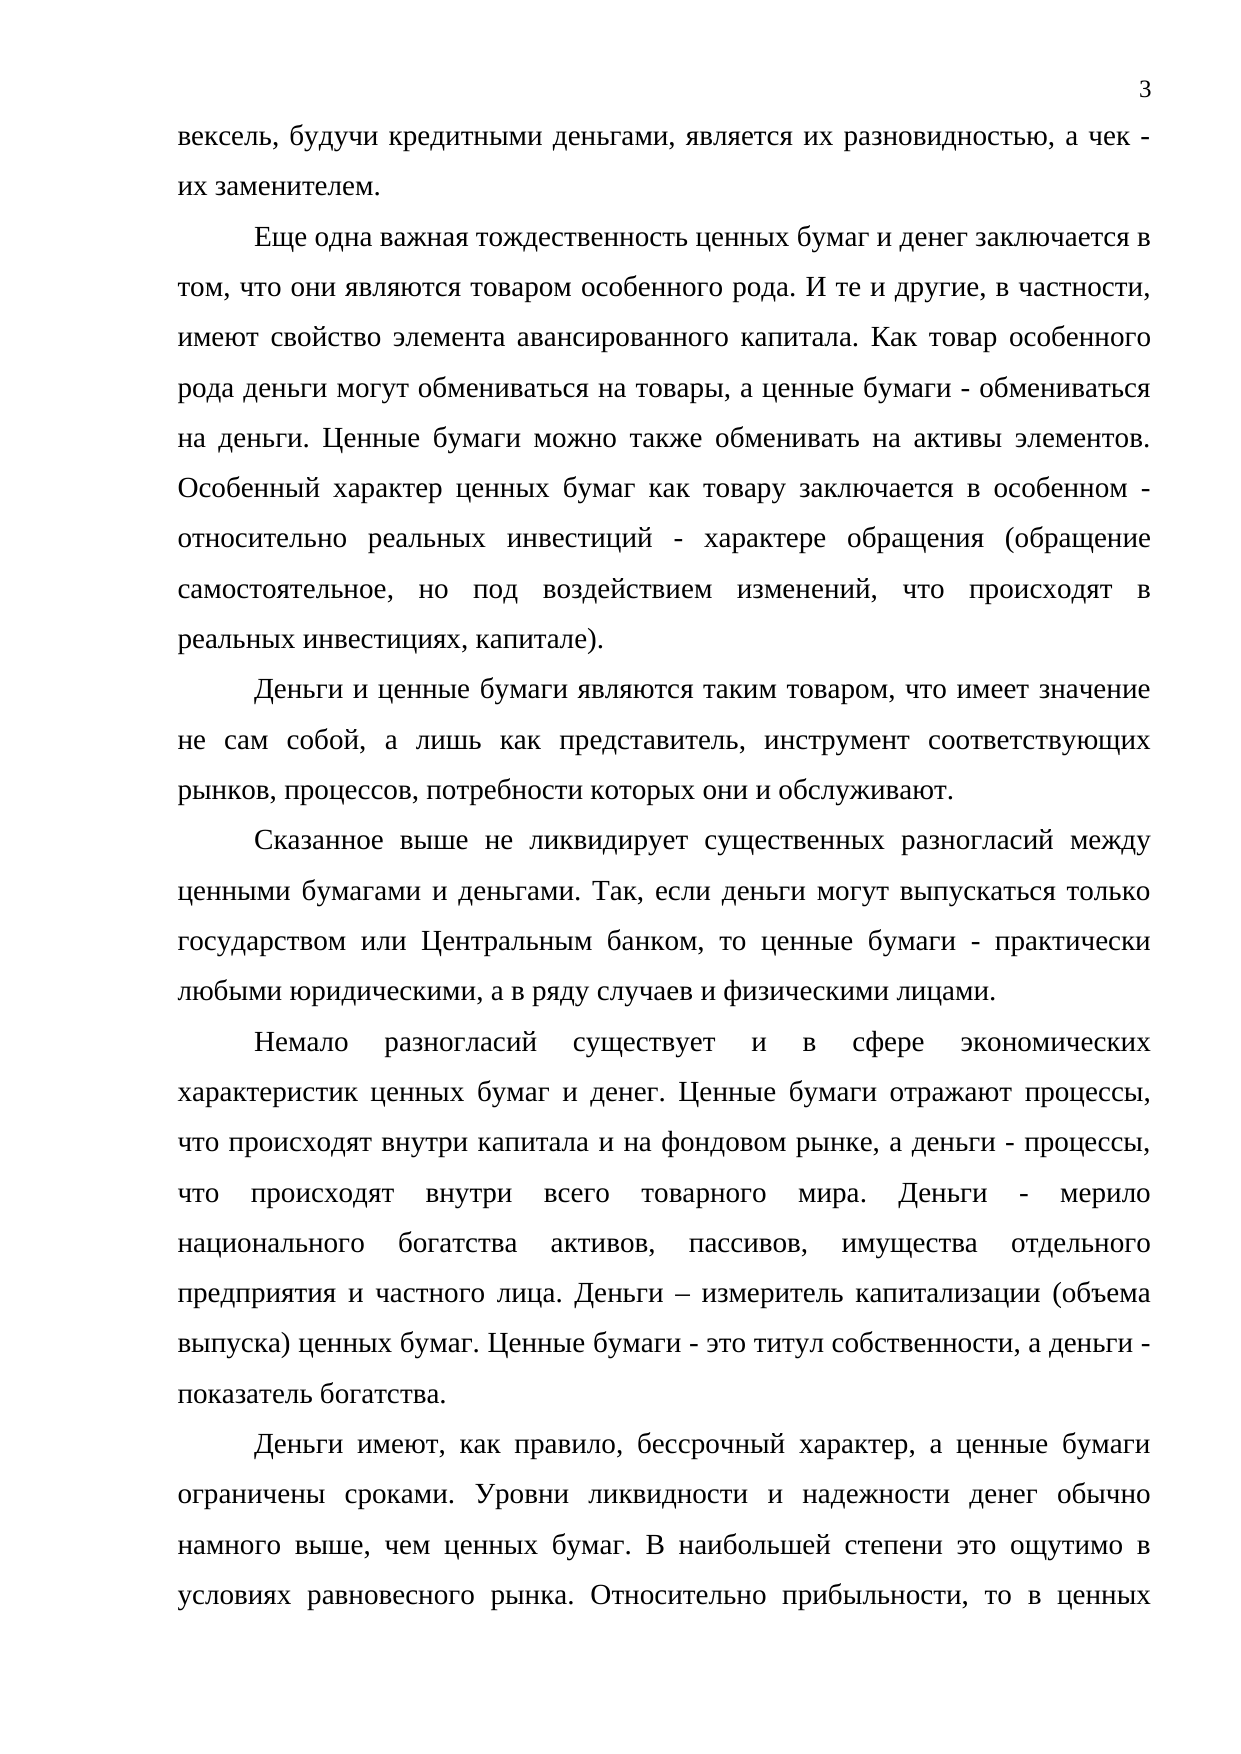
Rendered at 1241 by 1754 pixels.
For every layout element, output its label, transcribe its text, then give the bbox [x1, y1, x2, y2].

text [177, 1426, 1152, 1611]
text Деньги и ценные бумаги являются таким товаром, что имеет значение не сам собой, а лишь как представитель, инструмент соответствующих рынков, процессов, потребности которых они и обслуживают. [177, 672, 1152, 806]
text Сказанное выше не ликвидирует существенных разногласий между ценными бумагами и деньгами. Так, если деньги могут выпускаться только государством или Центральным банком, то ценные бумаги - практически любыми юридическими, а в ряду случаев и физическими лицами. [177, 822, 1152, 1007]
text Еще одна важная тождественность ценных бумаг и денег заключается в том, что они являются товаром особенного рода. И те и другие, в частности, имеют свойство элемента авансированного капитала. Как товар особенного рода деньги могут обмениваться на товары, а ценные бумаги - обмениваться на деньги. Ценные бумаги можно также обменивать на активы элементов. Особенный характер ценных бумаг как товару заключается в особенном - относительно реальных инвестиций - характере обращения (обращение самостоятельное, но под воздействием изменений, что происходят в реальных инвестициях, капитале). [177, 219, 1152, 655]
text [177, 118, 1152, 202]
text Немало разногласий существует и в сфере экономических характеристик ценных бумаг и денег. Ценные бумаги отражают процессы, что происходят внутри капитала и на фондовом рынке, а деньги - процессы, что происходят внутри всего товарного мира. Деньги - мерило национального богатства активов, пассивов, имущества отдельного предприятия и частного лица. Деньги – измеритель капитализации (объема выпуска) ценных бумаг. Ценные бумаги - это титул собственности, а деньги - показатель богатства. [177, 1024, 1152, 1409]
